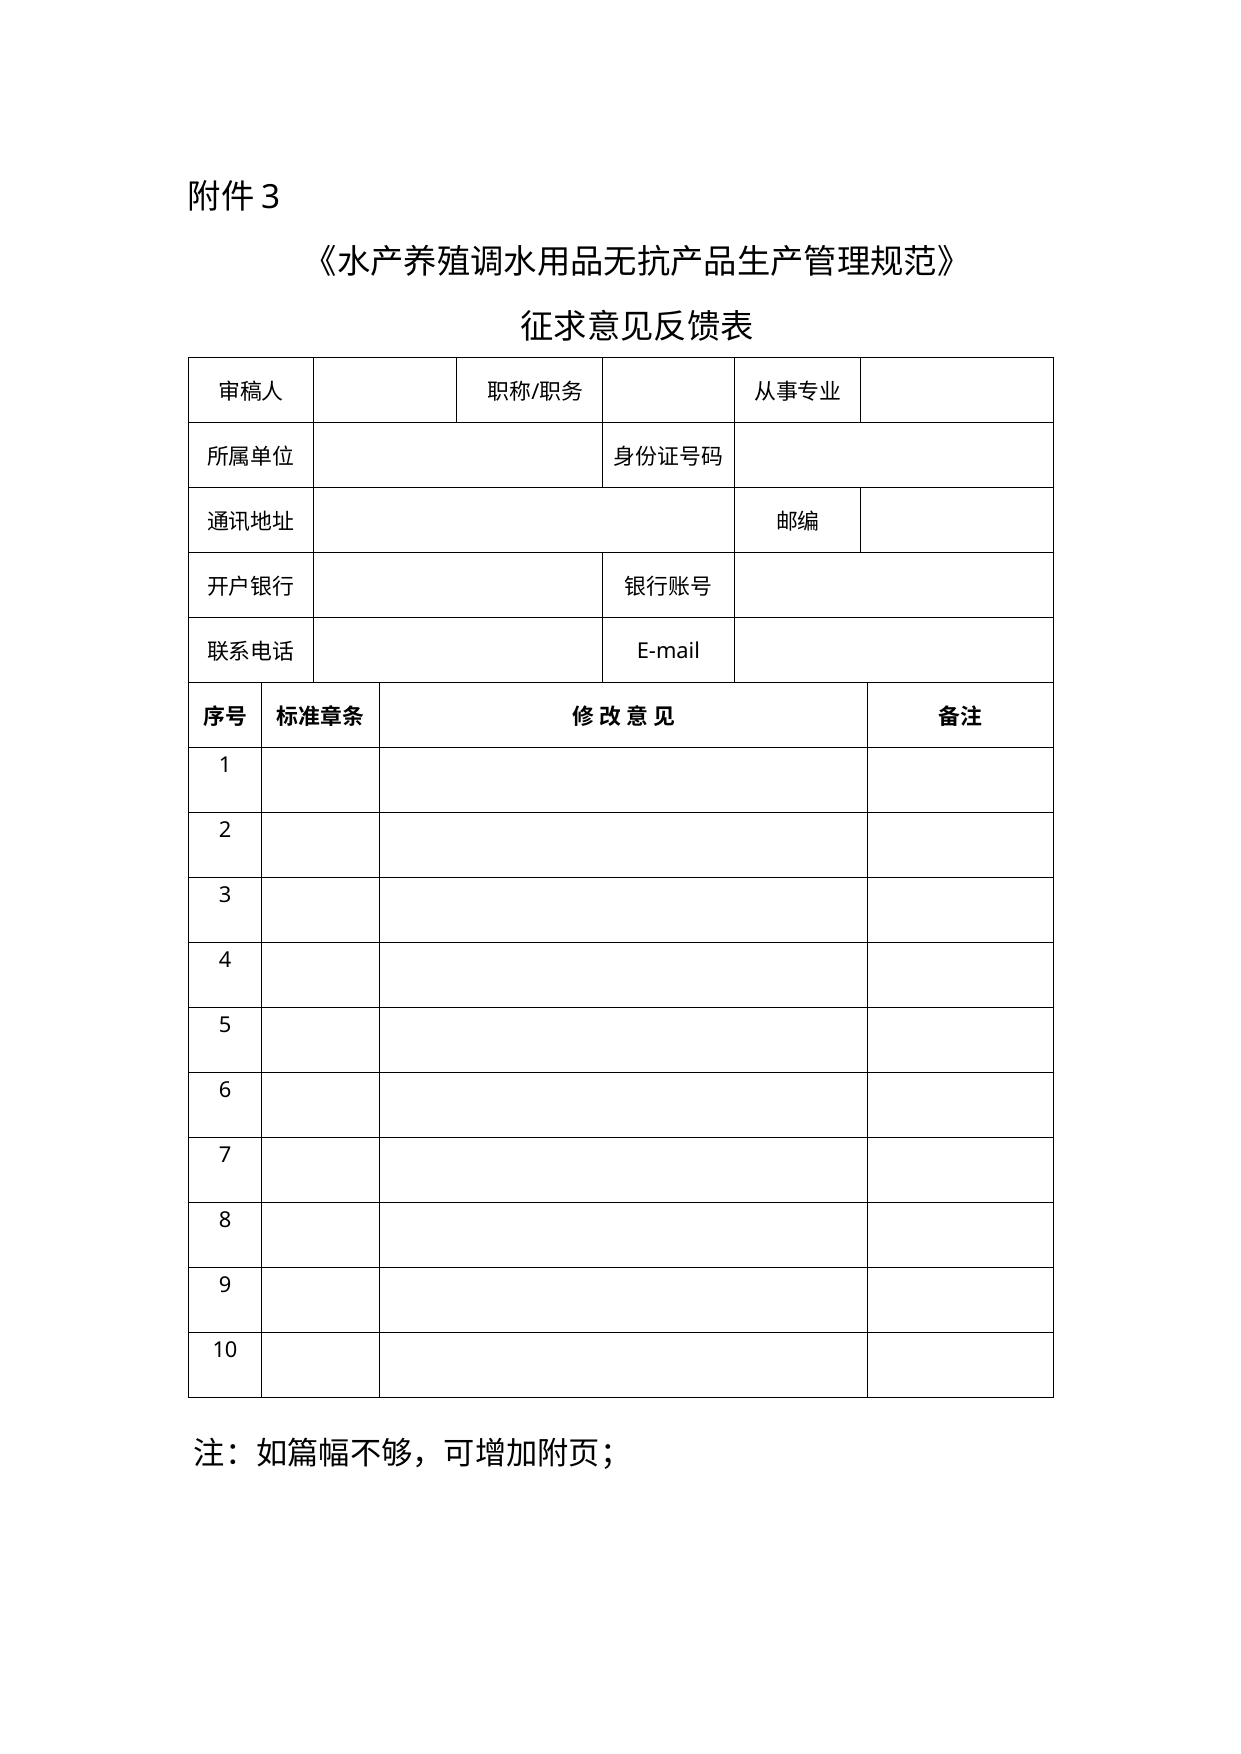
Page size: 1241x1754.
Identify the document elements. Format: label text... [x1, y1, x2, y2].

text 《水产养殖调水用品无抗产品生产管理规范》 [187, 227, 1053, 292]
table_header 审稿人 [189, 358, 313, 422]
table_cell [735, 423, 1053, 487]
text 征求意见反馈表 [187, 292, 1053, 357]
table_cell [380, 1333, 867, 1397]
table_cell [380, 1138, 867, 1202]
table_cell [868, 813, 1053, 877]
table_cell 邮编 [735, 488, 860, 552]
table_cell [262, 878, 379, 942]
table_cell [735, 553, 1053, 617]
table_cell [314, 553, 602, 617]
table_cell E-mail [603, 618, 734, 682]
table_header [603, 358, 734, 422]
table_cell 2 [189, 813, 261, 877]
table_cell [262, 748, 379, 812]
table_cell [868, 1138, 1053, 1202]
table_cell [380, 943, 867, 1007]
table_cell [868, 1268, 1053, 1332]
table_cell [314, 618, 602, 682]
table_cell [868, 1203, 1053, 1267]
table_cell [380, 1203, 867, 1267]
table_header [861, 358, 1053, 422]
table_cell 序号 [189, 683, 261, 747]
table_cell [380, 748, 867, 812]
table_cell [868, 943, 1053, 1007]
table_cell [868, 748, 1053, 812]
table_cell [262, 813, 379, 877]
table_cell 7 [189, 1138, 261, 1202]
table_cell [380, 1073, 867, 1137]
table_cell 1 [189, 748, 261, 812]
table_cell [868, 878, 1053, 942]
table_cell 9 [189, 1268, 261, 1332]
table_cell 6 [189, 1073, 261, 1137]
table_cell [262, 1333, 379, 1397]
table_cell 8 [189, 1203, 261, 1267]
table_cell [314, 488, 734, 552]
table_header 职称/职务 [457, 358, 602, 422]
table_cell 备注 [868, 683, 1053, 747]
table_cell [262, 943, 379, 1007]
table_cell 通讯地址 [189, 488, 313, 552]
table_cell [868, 1333, 1053, 1397]
table_cell 5 [189, 1008, 261, 1072]
table_header 从事专业 [735, 358, 860, 422]
table_cell [868, 1008, 1053, 1072]
table_header [314, 358, 456, 422]
table_cell [380, 1268, 867, 1332]
table_cell 联系电话 [189, 618, 313, 682]
table_cell 开户银行 [189, 553, 313, 617]
table_cell [314, 423, 602, 487]
table_cell 10 [189, 1333, 261, 1397]
table_cell [262, 1138, 379, 1202]
table_cell 标准章条 [262, 683, 379, 747]
text 附件3 [187, 162, 1053, 227]
table_cell [380, 813, 867, 877]
table_cell [380, 878, 867, 942]
table_cell [262, 1268, 379, 1332]
text 注：如篇幅不够，可增加附页； [173, 1428, 828, 1473]
table_cell 所属单位 [189, 423, 313, 487]
table_cell 4 [189, 943, 261, 1007]
table_cell [380, 1008, 867, 1072]
table_cell [262, 1008, 379, 1072]
table_cell [861, 488, 1053, 552]
table_cell [868, 1073, 1053, 1137]
table_cell 修 改 意 见 [380, 683, 867, 747]
table_cell [262, 1073, 379, 1137]
table_cell 身份证号码 [603, 423, 734, 487]
table_cell 银行账号 [603, 553, 734, 617]
table_cell [735, 618, 1053, 682]
table_cell 3 [189, 878, 261, 942]
table_cell [262, 1203, 379, 1267]
